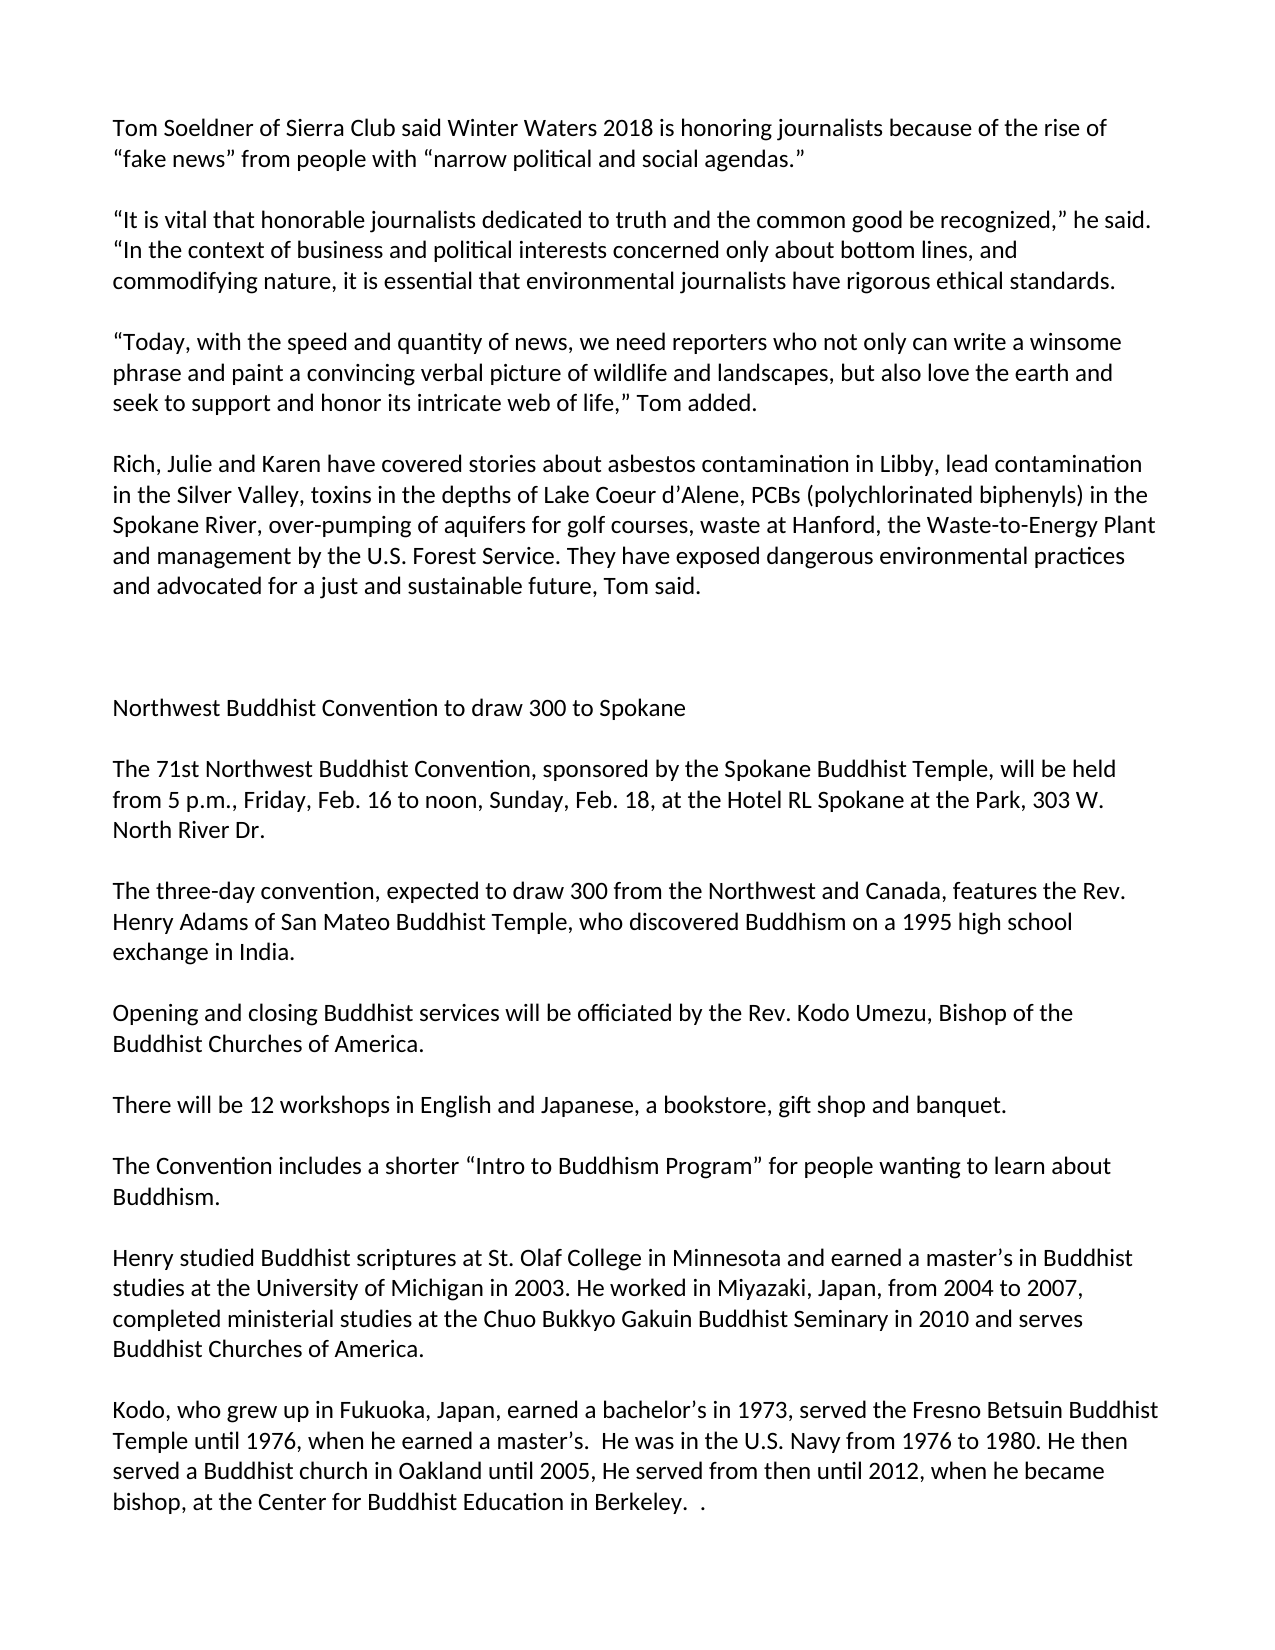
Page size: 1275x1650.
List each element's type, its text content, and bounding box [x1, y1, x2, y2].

text “Today, with the speed and quantity of news, we need reporters who not only can write a winsome phrase and paint a convincing verbal picture of wildlife and landscapes, but also love the earth and seek to support and honor its intricate web of life,” Tom added. [112, 326, 1162, 418]
text The Convention includes a shorter “Intro to Buddhism Program” for people wanting to learn about Buddhism. [112, 1150, 1162, 1211]
text Northwest Buddhist Convention to draw 300 to Spokane [112, 692, 1162, 723]
text The 71st Northwest Buddhist Convention, sponsored by the Spokane Buddhist Temple, will be held from 5 p.m., Friday, Feb. 16 to noon, Sunday, Feb. 18, at the Hotel RL Spokane at the Park, 303 W. North River Dr. [112, 753, 1162, 845]
text Tom Soeldner of Sierra Club said Winter Waters 2018 is honoring journalists because of the rise of “fake news” from people with “narrow political and social agendas.” [112, 112, 1162, 173]
text Rich, Julie and Karen have covered stories about asbestos contamination in Libby, lead contamination in the Silver Valley, toxins in the depths of Lake Coeur d’Alene, PCBs (polychlorinated biphenyls) in the Spokane River, over-pumping of aquifers for golf courses, waste at Hanford, the Waste-to-Energy Plant and management by the U.S. Forest Service. They have exposed dangerous environmental practices and advocated for a just and sustainable future, Tom said. [112, 448, 1162, 601]
text “It is vital that honorable journalists dedicated to truth and the common good be recognized,” he said. “In the context of business and political interests concerned only about bottom lines, and commodifying nature, it is essential that environmental journalists have rigorous ethical standards. [112, 204, 1162, 296]
text Kodo, who grew up in Fukuoka, Japan, earned a bachelor’s in 1973, served the Fresno Betsuin Buddhist Temple until 1976, when he earned a master’s. He was in the U.S. Navy from 1976 to 1980. He then served a Buddhist church in Oakland until 2005, He served from then until 2012, when he became bishop, at the Center for Buddhist Education in Berkeley. . [112, 1394, 1162, 1516]
text There will be 12 workshops in English and Japanese, a bookstore, gift shop and banquet. [112, 1089, 1162, 1120]
text Opening and closing Buddhist services will be officiated by the Rev. Kodo Umezu, Bishop of the Buddhist Churches of America. [112, 998, 1162, 1059]
text The three-day convention, expected to draw 300 from the Northwest and Canada, features the Rev. Henry Adams of San Mateo Buddhist Temple, who discovered Buddhism on a 1995 high school exchange in India. [112, 876, 1162, 967]
text Henry studied Buddhist scriptures at St. Olaf College in Minnesota and earned a master’s in Buddhist studies at the University of Michigan in 2003. He worked in Miyazaki, Japan, from 2004 to 2007, completed ministerial studies at the Chuo Bukkyo Gakuin Buddhist Seminary in 2010 and serves Buddhist Churches of America. [112, 1242, 1162, 1364]
